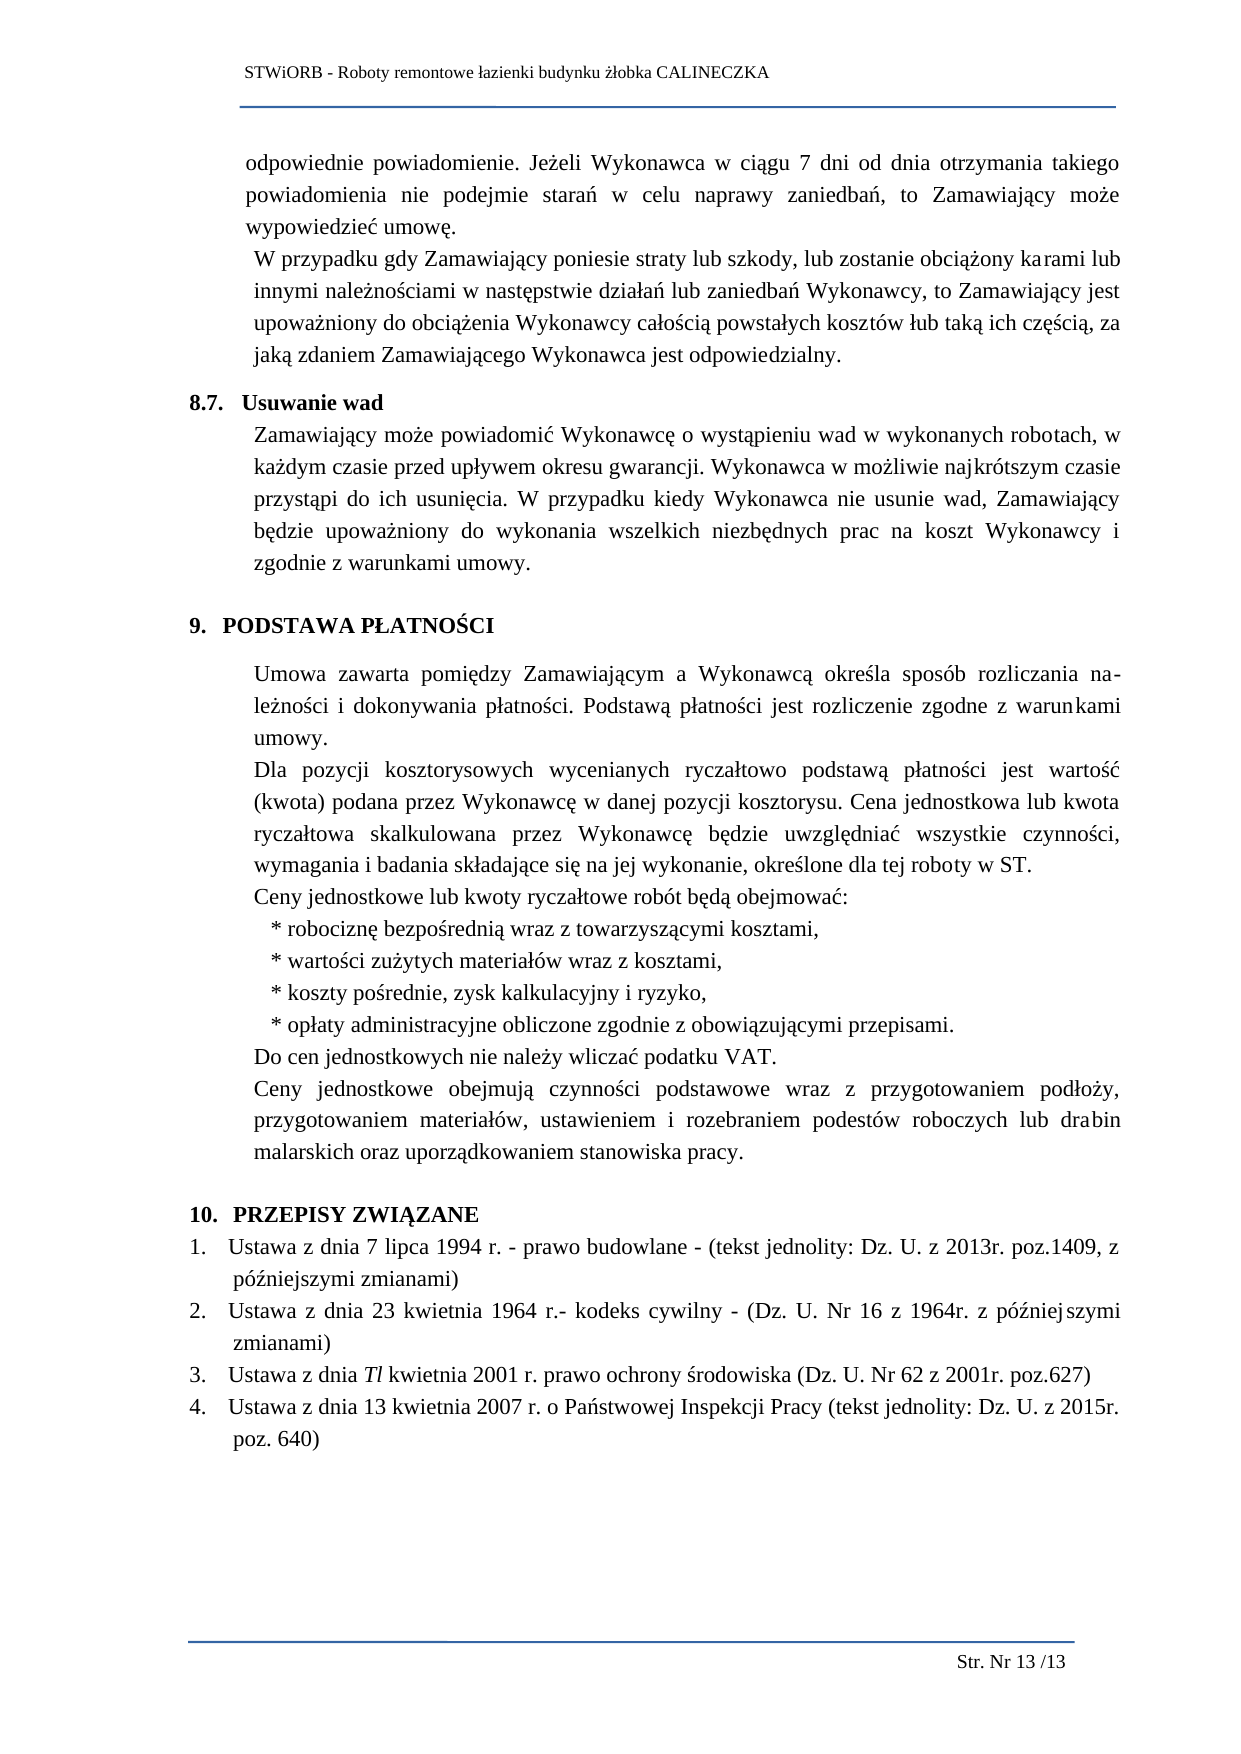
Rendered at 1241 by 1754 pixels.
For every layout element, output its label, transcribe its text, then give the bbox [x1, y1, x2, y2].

text Do cen jednostkowych nie należy wliczać podatku VAT. [189, 1043, 1121, 1069]
list Ustawa z dnia 7 lipca 1994 r. - prawo budowlane - (tekst jednolity: Dz. U. z 2013r. poz.1409, z późniejszymi zmianami) [189, 1233, 1121, 1292]
text * opłaty administracyjne obliczone zgodnie z obowiązującymi przepisami. [189, 1011, 1121, 1037]
list PODSTAWA PŁATNOŚCI [189, 612, 1121, 638]
text Dla pozycji kosztorysowych wycenianych ryczałtowo podstawą płatności jest wartość (kwota) podana przez Wykonawcę w danej pozycji kosztorysu. Cena jednostkowa lub kwota ryczałtowa skalkulowana przez Wykonawcę będzie uwzględniać wszystkie czynności, wymagania i badania składające się na jej wykonanie, określone dla tej roboty w ST. [254, 756, 1121, 878]
text W przypadku gdy Zamawiający poniesie straty lub szkody, lub zostanie obciążony karami lub innymi należnościami w następstwie działań lub zaniedbań Wykonawcy, to Zamawiający jest upoważniony do obciążenia Wykonawcy całością powstałych kosztów łub taką ich częścią, za jaką zdaniem Zamawiającego Wykonawca jest odpowiedzialny. [254, 245, 1121, 367]
text Ceny jednostkowe lub kwoty ryczałtowe robót będą obejmować: [189, 883, 1121, 910]
text * koszty pośrednie, zysk kalkulacyjny i ryzyko, [189, 979, 1121, 1005]
text * wartości zużytych materiałów wraz z kosztami, [189, 947, 1121, 973]
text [245, 149, 1121, 239]
text Zamawiający może powiadomić Wykonawcę o wystąpieniu wad w wykonanych robotach, w każdym czasie przed upływem okresu gwarancji. Wykonawca w możliwie najkrótszym czasie przystąpi do ich usunięcia. W przypadku kiedy Wykonawca nie usunie wad, Zamawiający będzie upoważniony do wykonania wszelkich niezbędnych prac na koszt Wykonawcy i zgodnie z warunkami umowy. [254, 421, 1121, 575]
list Usuwanie wad [189, 389, 1121, 416]
text Ceny jednostkowe obejmują czynności podstawowe wraz z przygotowaniem podłoży, przygotowaniem materiałów, ustawieniem i rozebraniem podestów roboczych lub drabin malarskich oraz uporządkowaniem stanowiska pracy. [254, 1075, 1121, 1165]
list Ustawa z dnia Tl kwietnia 2001 r. prawo ochrony środowiska (Dz. U. Nr 62 z 2001r. poz.627) [189, 1361, 1121, 1387]
text * robociznę bezpośrednią wraz z towarzyszącymi kosztami, [189, 915, 1121, 942]
list Ustawa z dnia 23 kwietnia 1964 r.- kodeks cywilny - (Dz. U. Nr 16 z 1964r. z późniejszymi zmianami) [189, 1297, 1121, 1355]
list PRZEPISY ZWIĄZANE [189, 1202, 1121, 1228]
text Umowa zawarta pomiędzy Zamawiającym a Wykonawcą określa sposób rozliczania należności i dokonywania płatności. Podstawą płatności jest rozliczenie zgodne z warunkami umowy. [254, 660, 1121, 750]
list Ustawa z dnia 13 kwietnia 2007 r. o Państwowej Inspekcji Pracy (tekst jednolity: Dz. U. z 2015r. poz. 640) [189, 1393, 1121, 1451]
